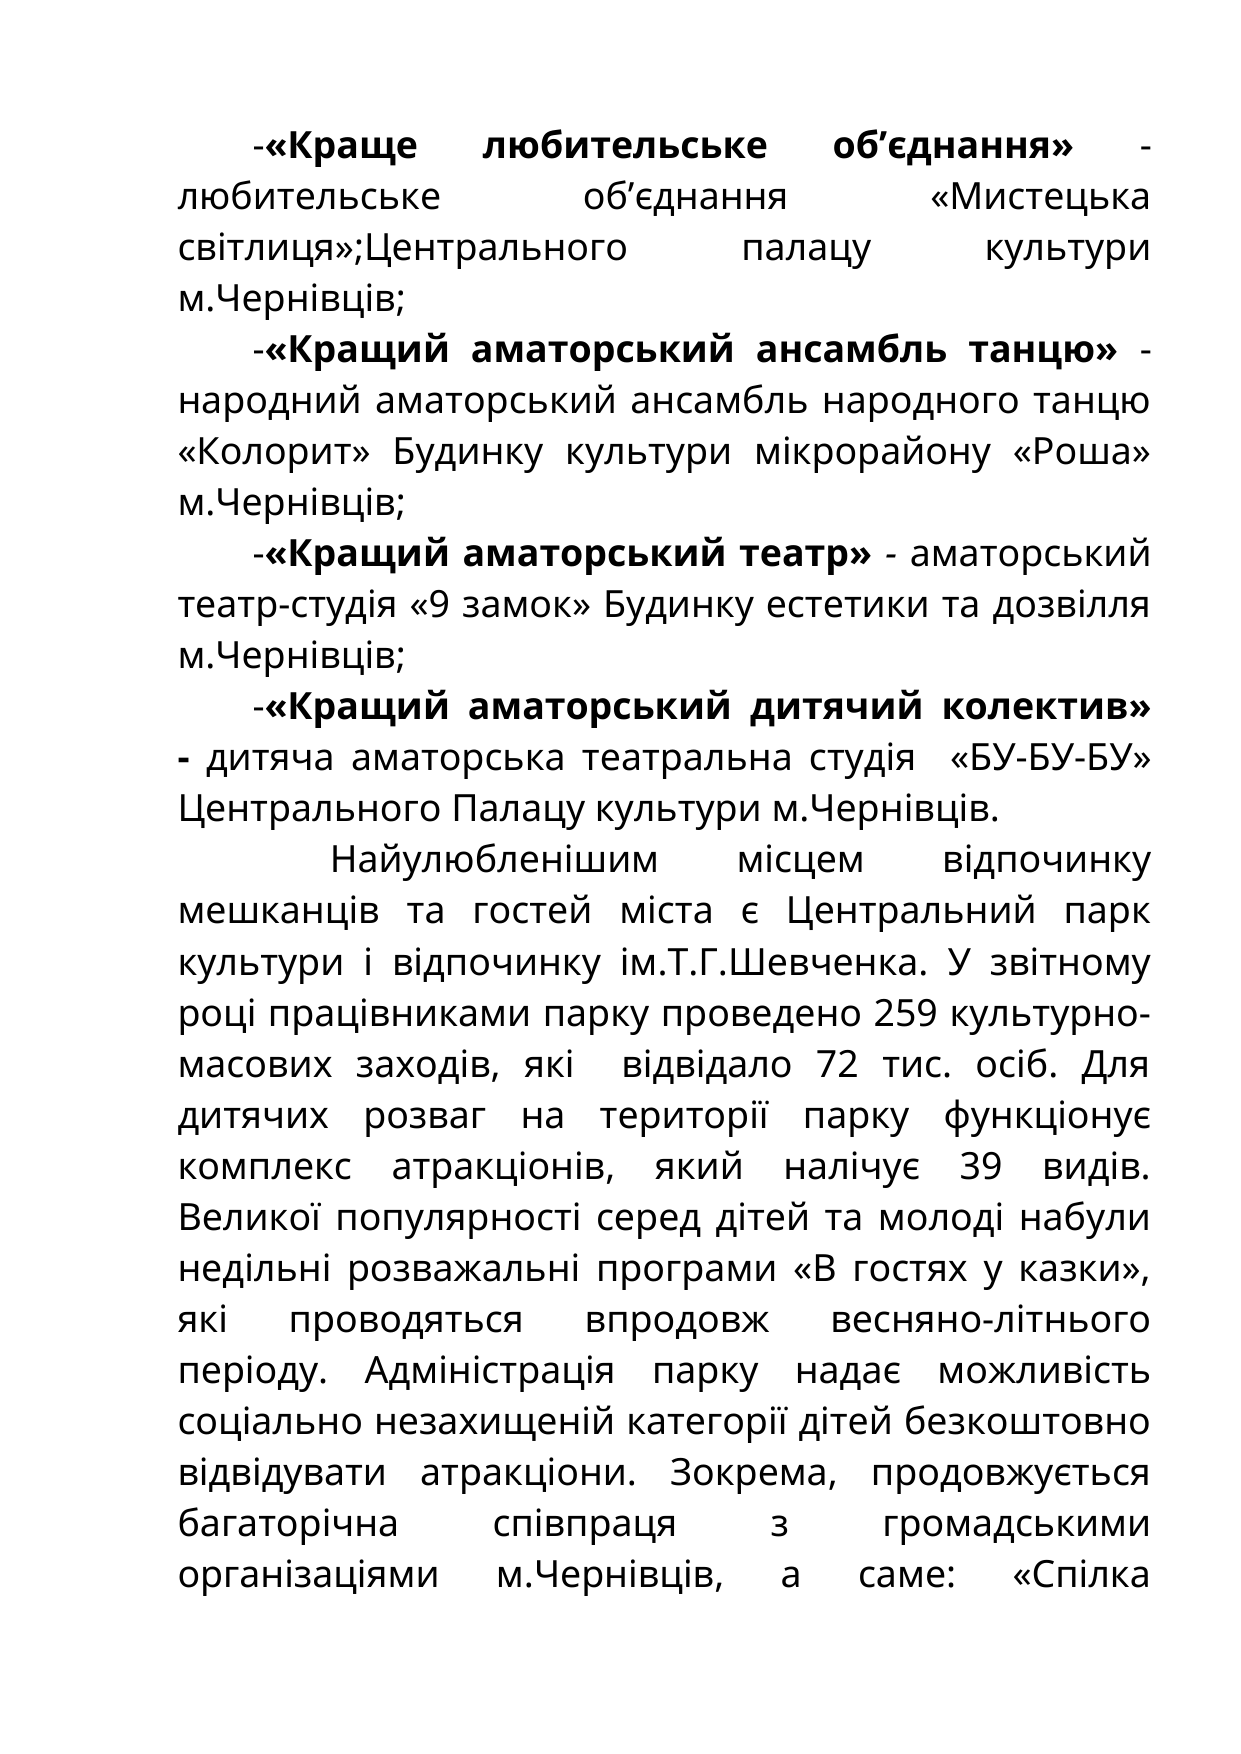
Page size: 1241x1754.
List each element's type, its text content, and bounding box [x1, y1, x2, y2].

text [177, 833, 1152, 1598]
text -«Кращий аматорський дитячий колектив» - дитяча аматорська театральна студія «БУ-БУ-БУ» Центрального Палацу культури м.Чернівців. [177, 679, 1152, 833]
text -«Краще любительське об’єднання» - любительське об’єднання «Мистецька світлиця»;Центрального палацу культури м.Чернівців; [177, 118, 1152, 322]
text -«Кращий аматорський ансамбль танцю» - народний аматорський ансамбль народного танцю «Колорит» Будинку культури мікрорайону «Роша» м.Чернівців; [177, 322, 1152, 526]
text -«Кращий аматорський театр» - аматорський театр-студія «9 замок» Будинку естетики та дозвілля м.Чернівців; [177, 526, 1152, 679]
